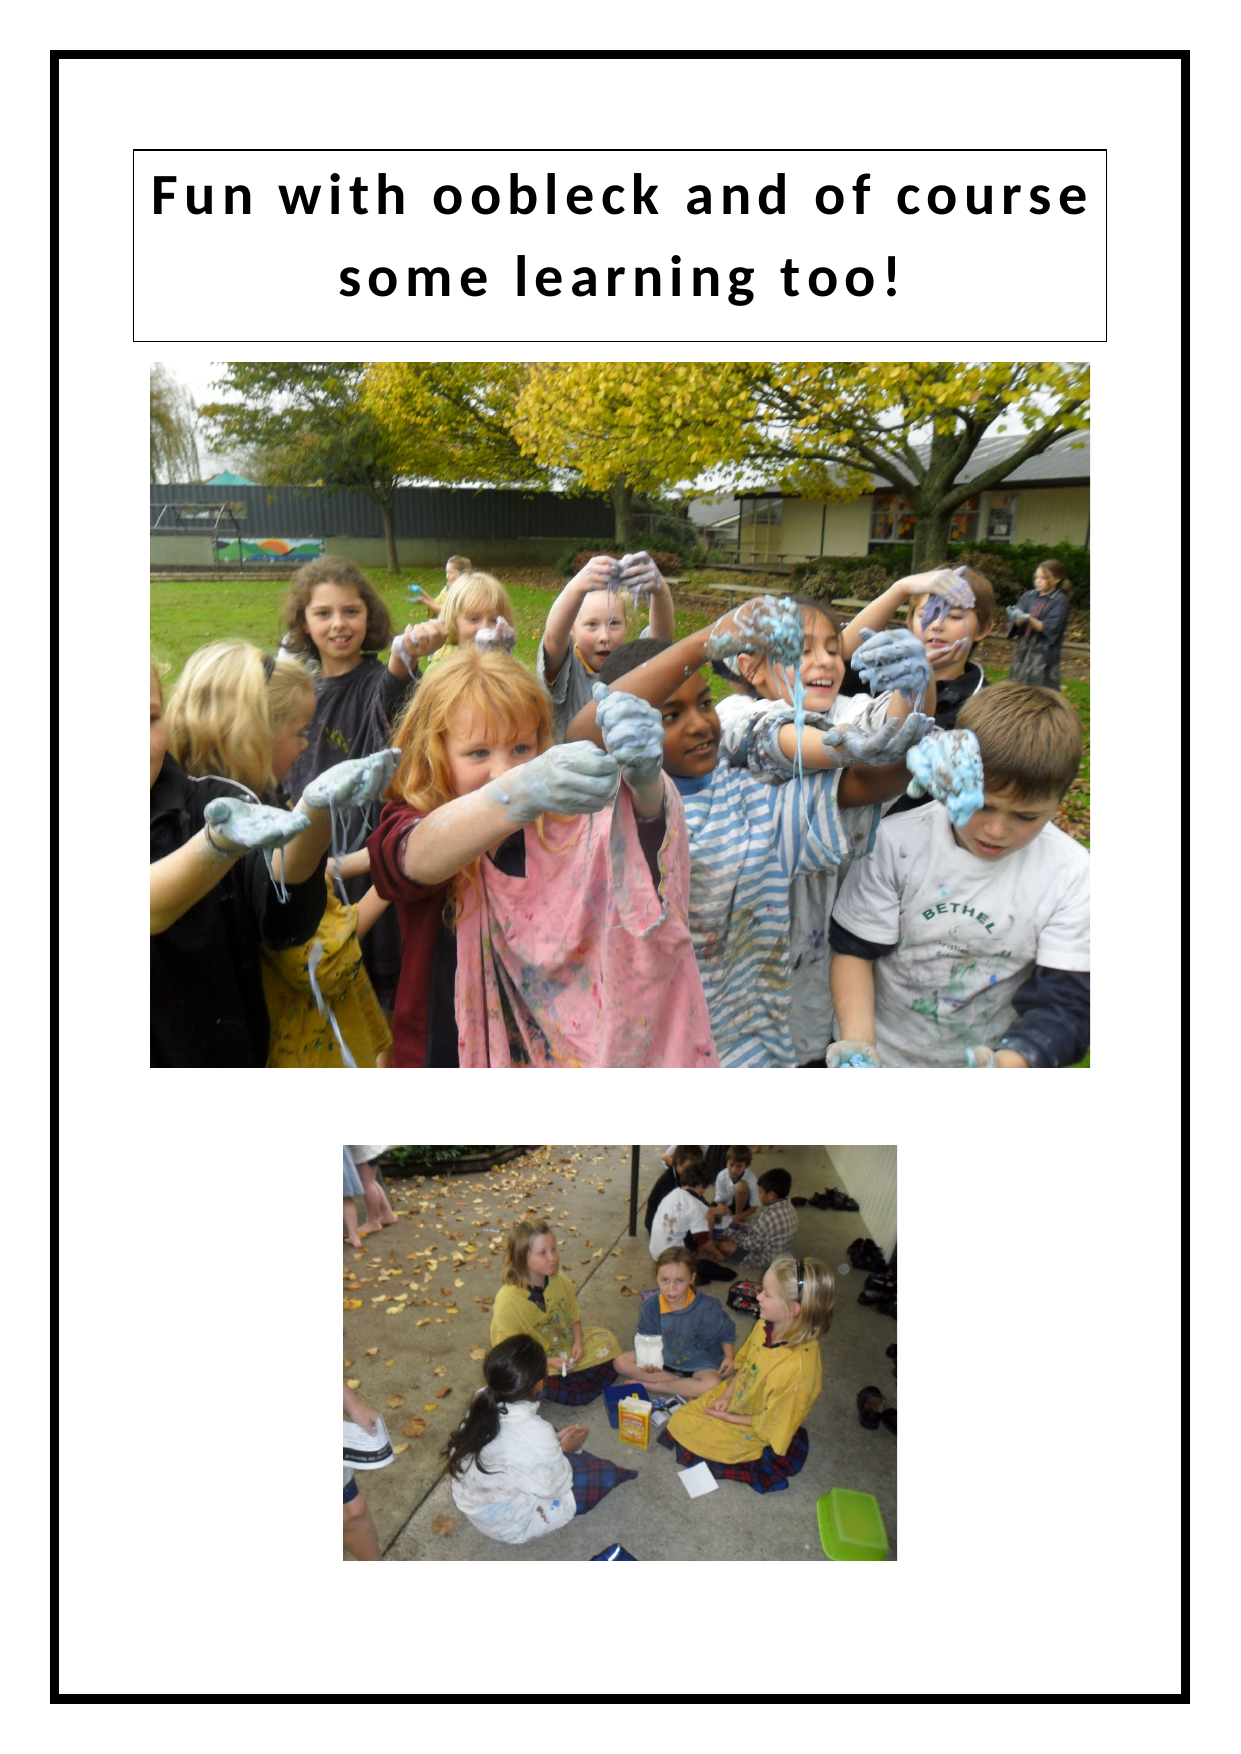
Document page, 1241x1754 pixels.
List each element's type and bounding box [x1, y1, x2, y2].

picture [343, 1145, 898, 1561]
picture [150, 362, 1091, 1068]
